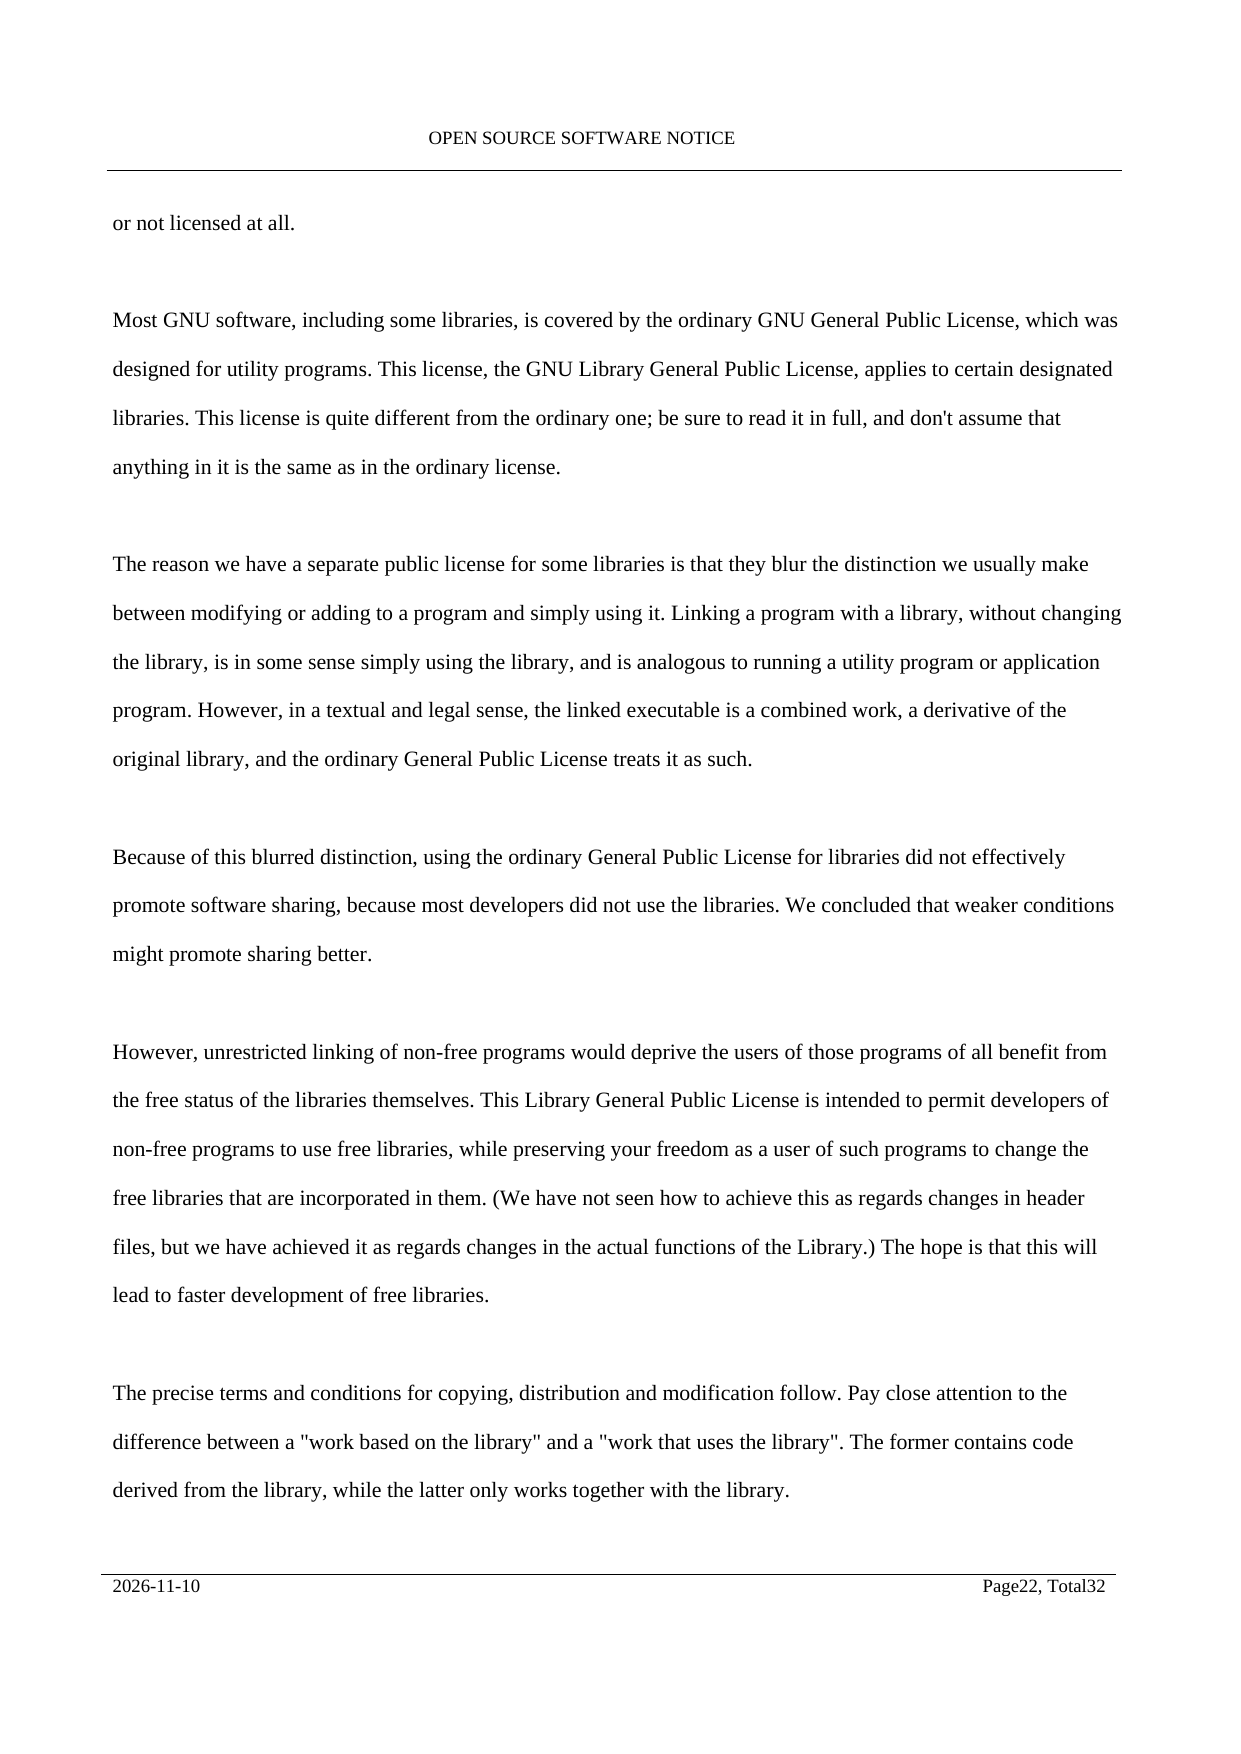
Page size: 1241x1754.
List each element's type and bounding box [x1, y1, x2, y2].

text [112, 206, 1128, 1506]
